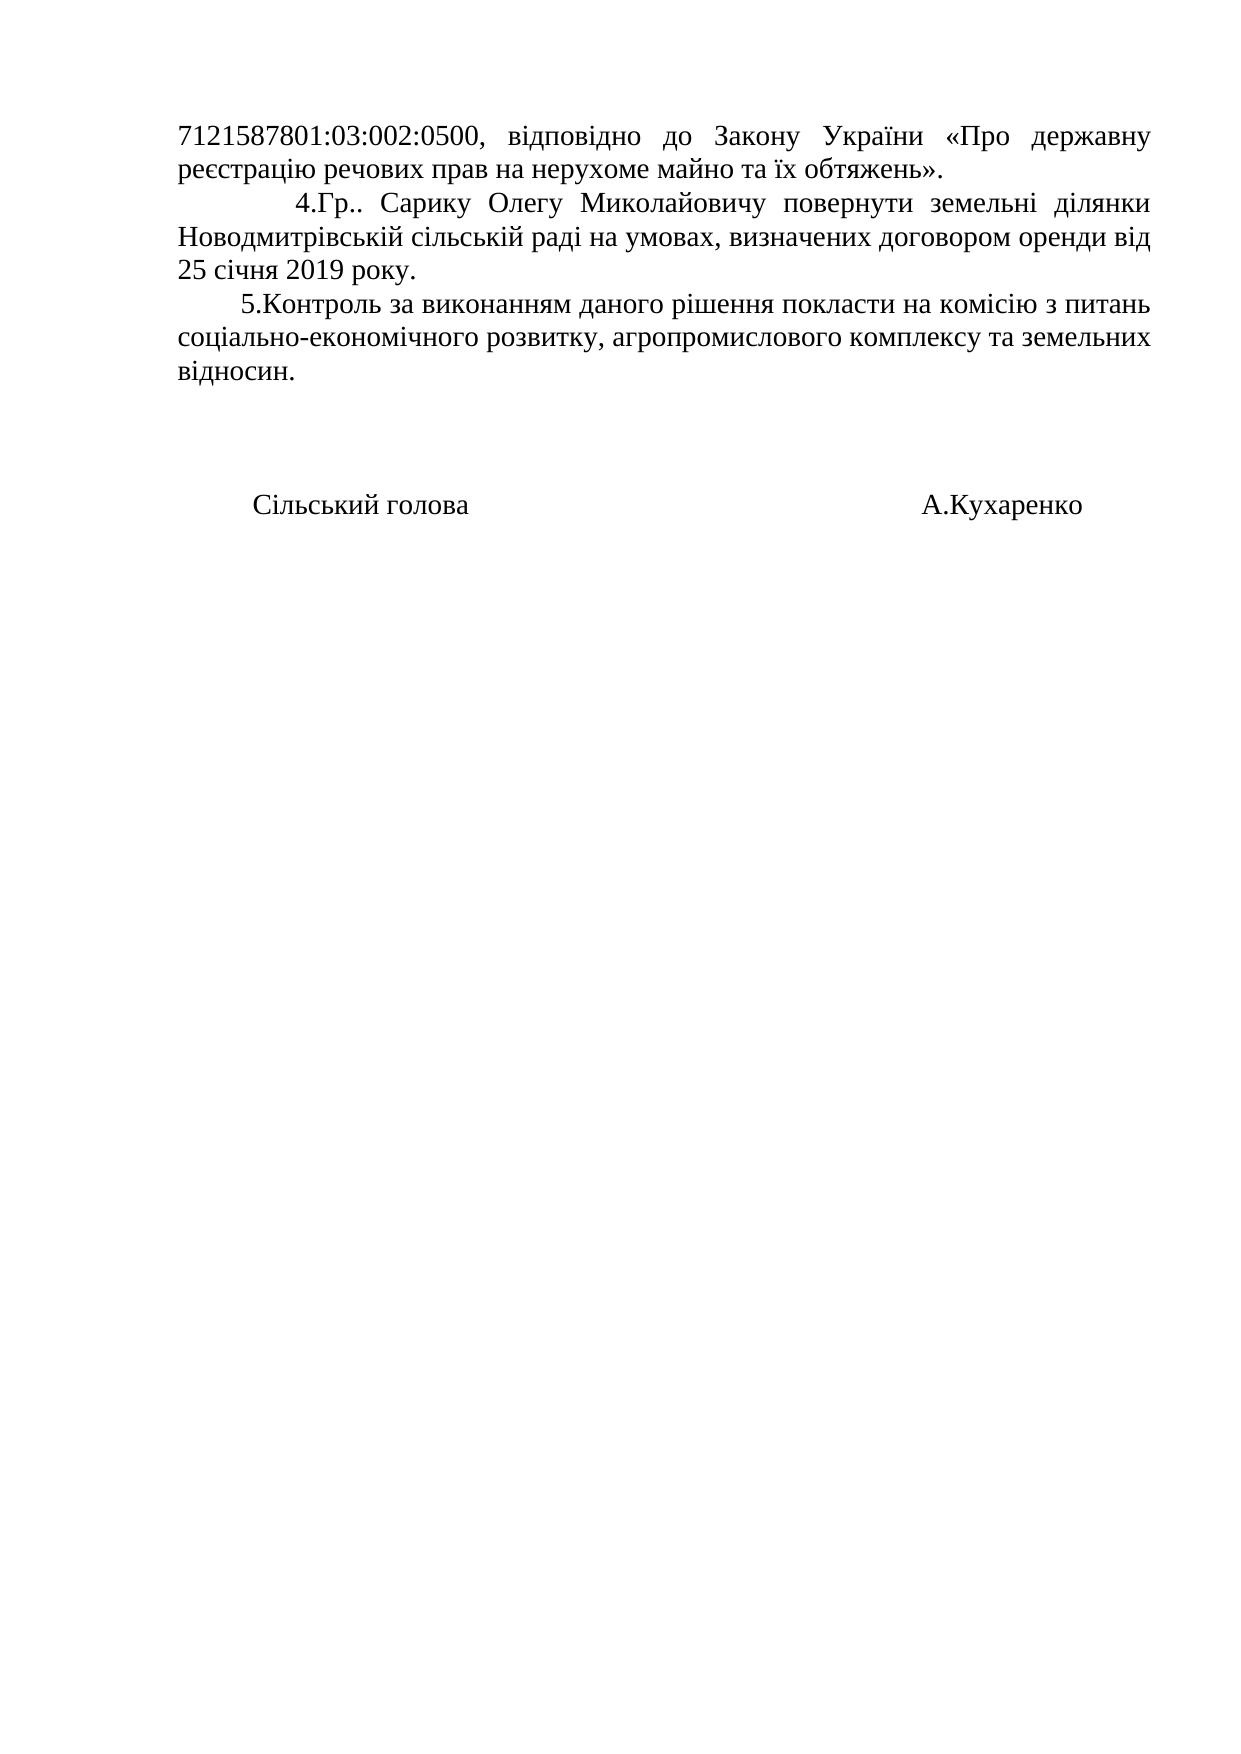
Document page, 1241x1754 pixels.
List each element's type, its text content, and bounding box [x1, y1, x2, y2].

list Сільський голова А.Кухаренко [252, 487, 1152, 521]
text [177, 118, 1152, 185]
text 5.Контроль за виконанням даного рішення покласти на комісію з питань соціально-економічного розвитку, агропромислового комплексу та земельних відносин. [177, 286, 1152, 386]
text 4.Гр.. Сарику Олегу Миколайовичу повернути земельні ділянки Новодмитрівській сільській раді на умовах, визначених договором оренди від 25 січня 2019 року. [177, 185, 1152, 286]
